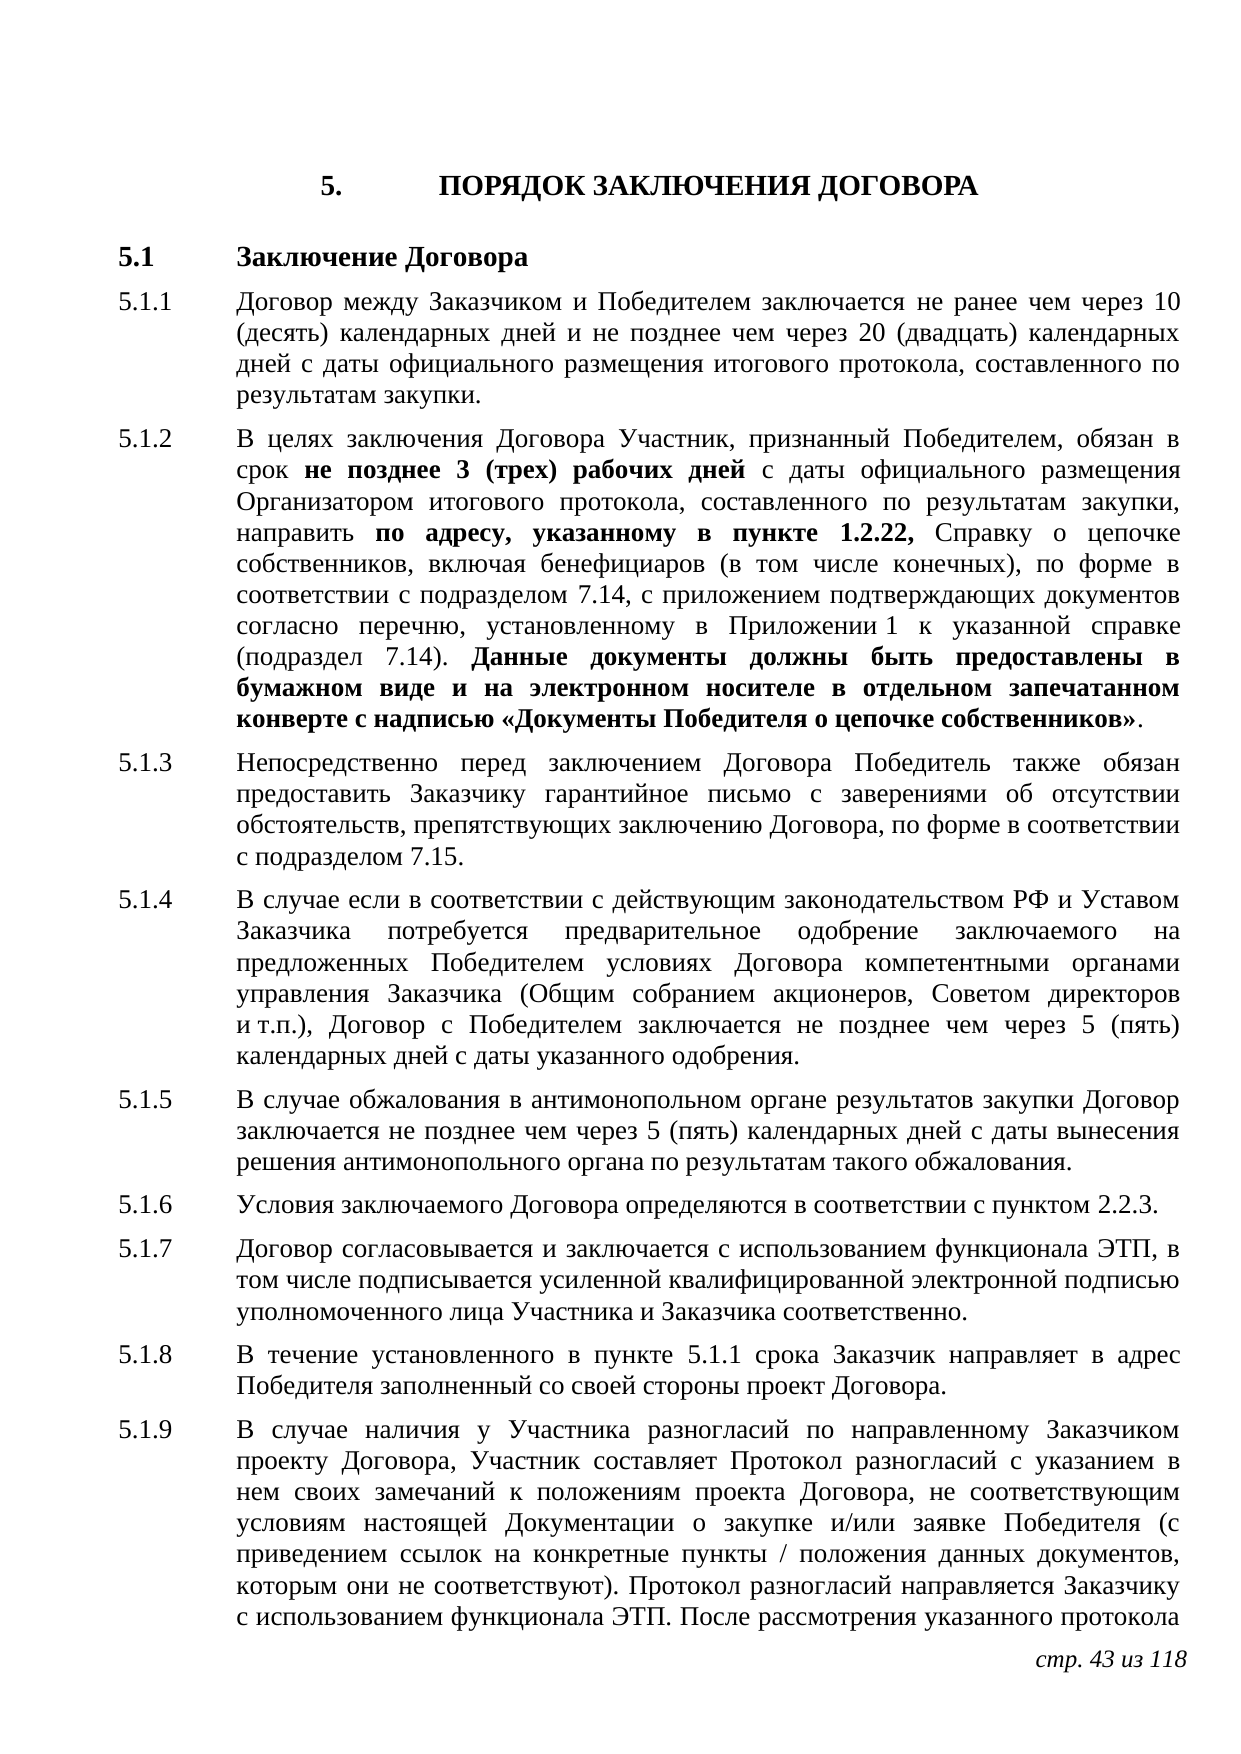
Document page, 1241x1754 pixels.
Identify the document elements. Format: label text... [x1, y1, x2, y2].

text Договор согласовывается и заключается с использованием функционала ЭТП, в том числе подписывается усиленной квалифицированной электронной подписью уполномоченного лица Участника и Заказчика соответственно. [118, 1232, 1181, 1326]
text В течение установленного в пункте 5.1.1 срока Заказчик направляет в адрес Победителя заполненный со своей стороны проект Договора. [118, 1338, 1181, 1401]
text В случае обжалования в антимонопольном органе результатов закупки Договор заключается не позднее чем через 5 (пять) календарных дней с даты вынесения решения антимонопольного органа по результатам такого обжалования. [118, 1083, 1181, 1176]
text В целях заключения Договора Участник, признанный Победителем, обязан в срок не позднее 3 (трех) рабочих дней с даты официального размещения Организатором итогового протокола, составленного по результатам закупки, направить по адресу, указанному в пункте 1.2.22, Справку о цепочке собственников, включая бенефициаров (в том числе конечных), по форме в соответствии с подразделом 7.14, с приложением подтверждающих документов согласно перечню, установленному в Приложении 1 к указанной справке (подраздел 7.14). Данные документы должны быть предоставлены в бумажном виде и на электронном носителе в отдельном запечатанном конверте с надписью «Документы Победителя о цепочке собственников». [118, 422, 1181, 734]
text Условия заключаемого Договора определяются в соответствии с пунктом 2.2.3. [118, 1189, 1181, 1220]
text Непосредственно перед заключением Договора Победитель также обязан предоставить Заказчику гарантийное письмо с заверениями об отсутствии обстоятельств, препятствующих заключению Договора, по форме в соответствии с подразделом 7.15. [118, 746, 1181, 871]
subtitle Заключение Договора [118, 239, 1181, 273]
subtitle ПОРЯДОК ЗАКЛЮЧЕНИЯ ДОГОВОРА [118, 168, 1181, 202]
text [118, 1413, 1181, 1631]
text В случае если в соответствии с действующим законодательством РФ и Уставом Заказчика потребуется предварительное одобрение заключаемого на предложенных Победителем условиях Договора компетентными органами управления Заказчика (Общим собранием акционеров, Советом директоров и т.п.), Договор с Победителем заключается не позднее чем через 5 (пять) календарных дней с даты указанного одобрения. [118, 883, 1181, 1070]
text Договор между Заказчиком и Победителем заключается не ранее чем через 10 (десять) календарных дней и не позднее чем через 20 (двадцать) календарных дней с даты официального размещения итогового протокола, составленного по результатам закупки. [118, 285, 1181, 410]
